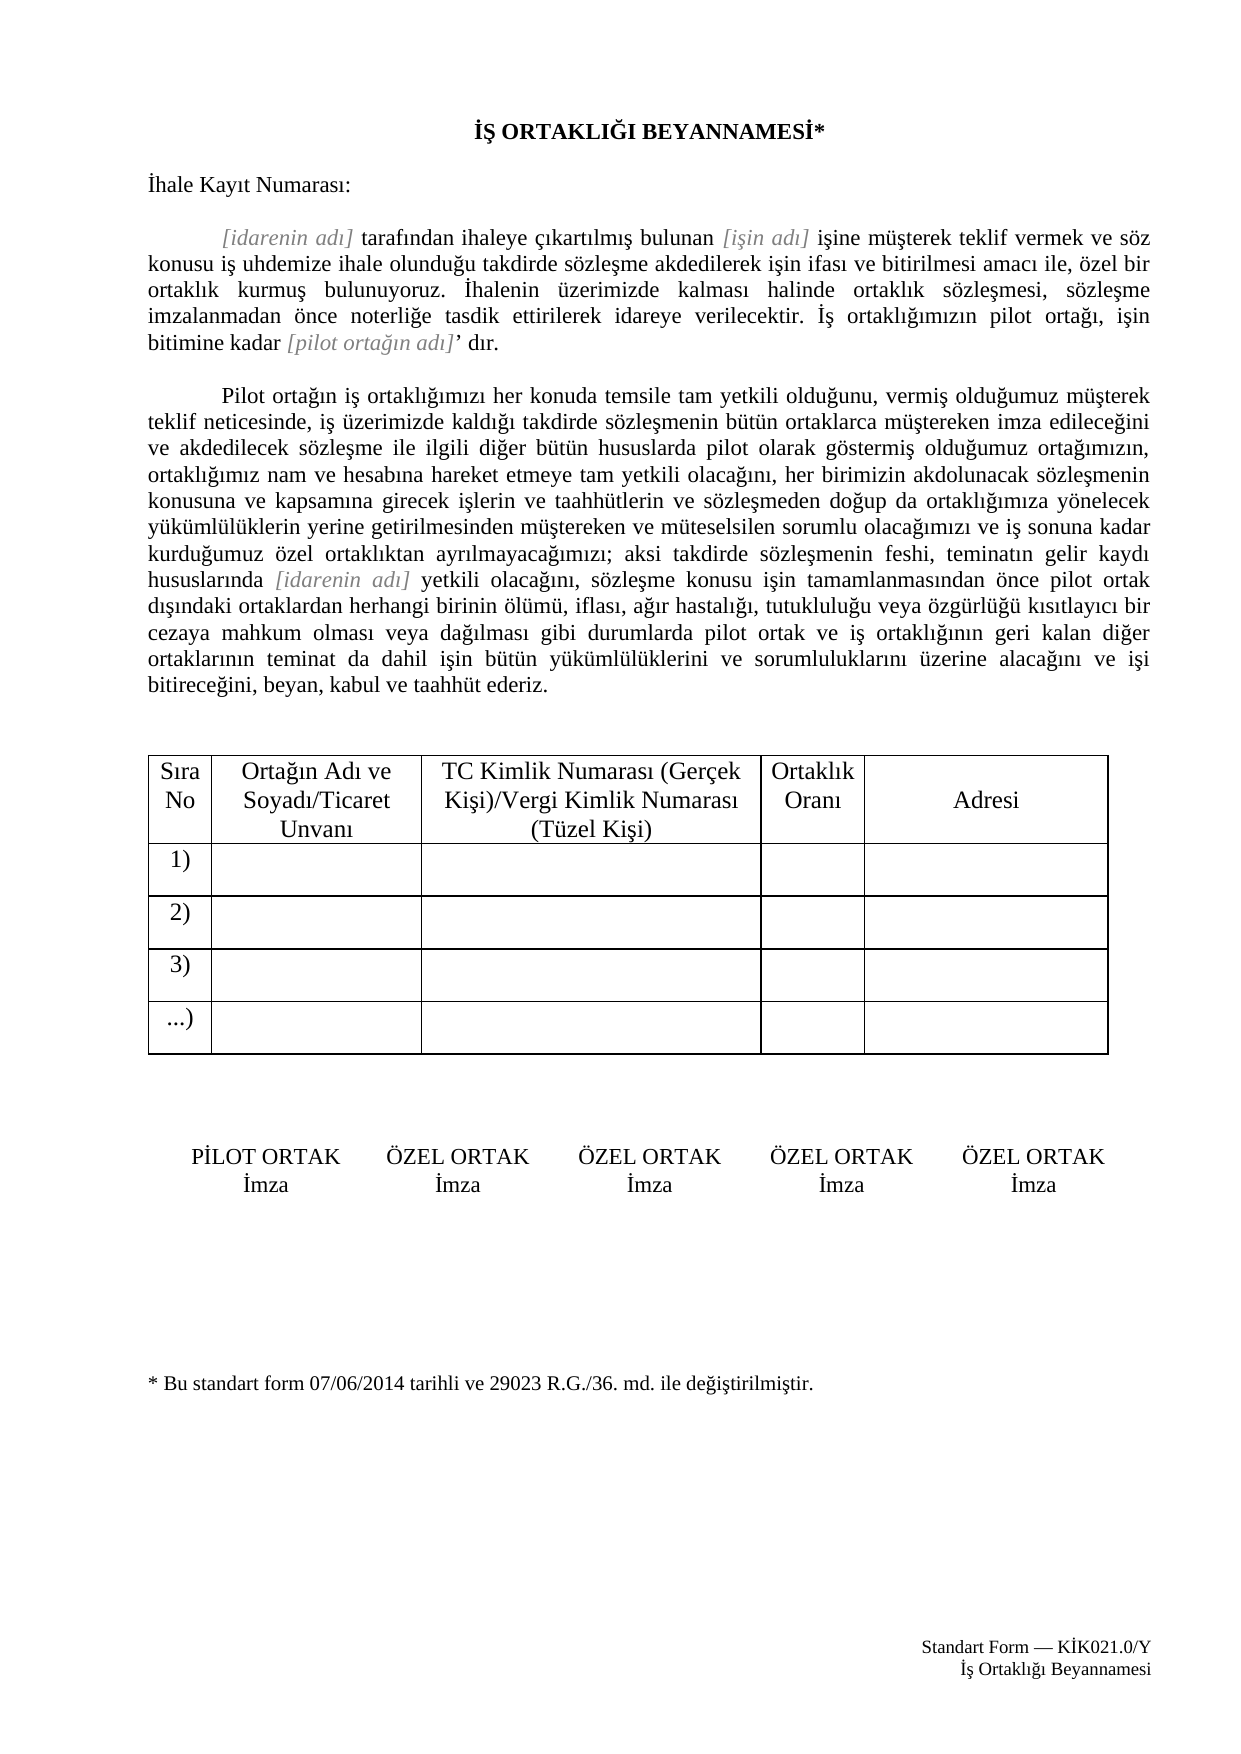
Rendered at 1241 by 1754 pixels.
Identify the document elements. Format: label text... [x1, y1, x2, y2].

table_header Ortağın Adı ve Soyadı/Ticaret Unvanı [212, 756, 421, 842]
table_cell [762, 1002, 864, 1053]
table_cell [762, 844, 864, 895]
table_cell İmza [171, 1171, 361, 1197]
table_header ÖZEL ORTAK [555, 1143, 745, 1169]
table_cell [865, 844, 1107, 895]
table_cell [762, 897, 864, 948]
table_cell [422, 844, 760, 895]
table_cell [212, 1002, 421, 1053]
table_cell İmza [938, 1171, 1129, 1197]
table_cell İmza [555, 1171, 745, 1197]
table_header Adresi [865, 756, 1107, 842]
table_cell 2) [149, 897, 211, 948]
table_cell İmza [746, 1171, 937, 1197]
table_cell ...) [149, 1002, 211, 1053]
table_cell [762, 950, 864, 1001]
table_header TC Kimlik Numarası (Gerçek Kişi)/Vergi Kimlik Numarası (Tüzel Kişi) [422, 756, 760, 842]
table_header ÖZEL ORTAK [363, 1143, 553, 1169]
table_cell [212, 844, 421, 895]
table_cell [212, 897, 421, 948]
table_header Sıra No [149, 756, 211, 842]
table_cell [212, 950, 421, 1001]
table_cell 3) [149, 950, 211, 1001]
text [idarenin adı] tarafından ihaleye çıkartılmış bulunan [işin adı] işine müşterek teklif vermek ve söz konusu iş uhdemize ihale olunduğu takdirde sözleşme akdedilerek işin ifası ve bitirilmesi amacı ile, özel bir ortaklık kurmuş bulunuyoruz. İhalenin üzerimizde kalması halinde ortaklık sözleşmesi, sözleşme imzalanmadan önce noterliğe tasdik ettirilerek idareye verilecektir. İş ortaklığımızın pilot ortağı, işin bitimine kadar [pilot ortağın adı]’ dır. [148, 223, 1152, 355]
table_cell [865, 1002, 1107, 1053]
table_cell İmza [363, 1171, 553, 1197]
table_cell [865, 950, 1107, 1001]
table_cell [865, 897, 1107, 948]
table_cell [422, 1002, 760, 1053]
table_cell 1) [149, 844, 211, 895]
table_header ÖZEL ORTAK [746, 1143, 937, 1169]
text * Bu standart form 07/06/2014 tarihli ve 29023 R.G./36. md. ile değiştirilmiştir. [148, 1371, 1152, 1395]
text İŞ ORTAKLIĞI BEYANNAMESİ* [148, 118, 1152, 144]
text Pilot ortağın iş ortaklığımızı her konuda temsile tam yetkili olduğunu, vermiş olduğumuz müşterek teklif neticesinde, iş üzerimizde kaldığı takdirde sözleşmenin bütün ortaklarca müştereken imza edileceğini ve akdedilecek sözleşme ile ilgili diğer bütün hususlarda pilot olarak göstermiş olduğumuz ortağımızın, ortaklığımız nam ve hesabına hareket etmeye tam yetkili olacağını, her birimizin akdolunacak sözleşmenin konusuna ve kapsamına girecek işlerin ve taahhütlerin ve sözleşmeden doğup da ortaklığımıza yönelecek yükümlülüklerin yerine getirilmesinden müştereken ve müteselsilen sorumlu olacağımızı ve iş sonuna kadar kurduğumuz özel ortaklıktan ayrılmayacağımızı; aksi takdirde sözleşmenin feshi, teminatın gelir kaydı hususlarında [idarenin adı] yetkili olacağını, sözleşme konusu işin tamamlanmasından önce pilot ortak dışındaki ortaklardan herhangi birinin ölümü, iflası, ağır hastalığı, tutukluluğu veya özgürlüğü kısıtlayıcı bir cezaya mahkum olması veya dağılması gibi durumlarda pilot ortak ve iş ortaklığının geri kalan diğer ortaklarının teminat da dahil işin bütün yükümlülüklerini ve sorumluluklarını üzerine alacağını ve işi bitireceğini, beyan, kabul ve taahhüt ederiz. [148, 382, 1152, 698]
table_cell [422, 897, 760, 948]
table_cell [422, 950, 760, 1001]
table_header Ortaklık Oranı [762, 756, 864, 842]
table_header ÖZEL ORTAK [938, 1143, 1129, 1169]
table_header PİLOT ORTAK [171, 1143, 361, 1169]
text İhale Kayıt Numarası: [148, 171, 1152, 197]
